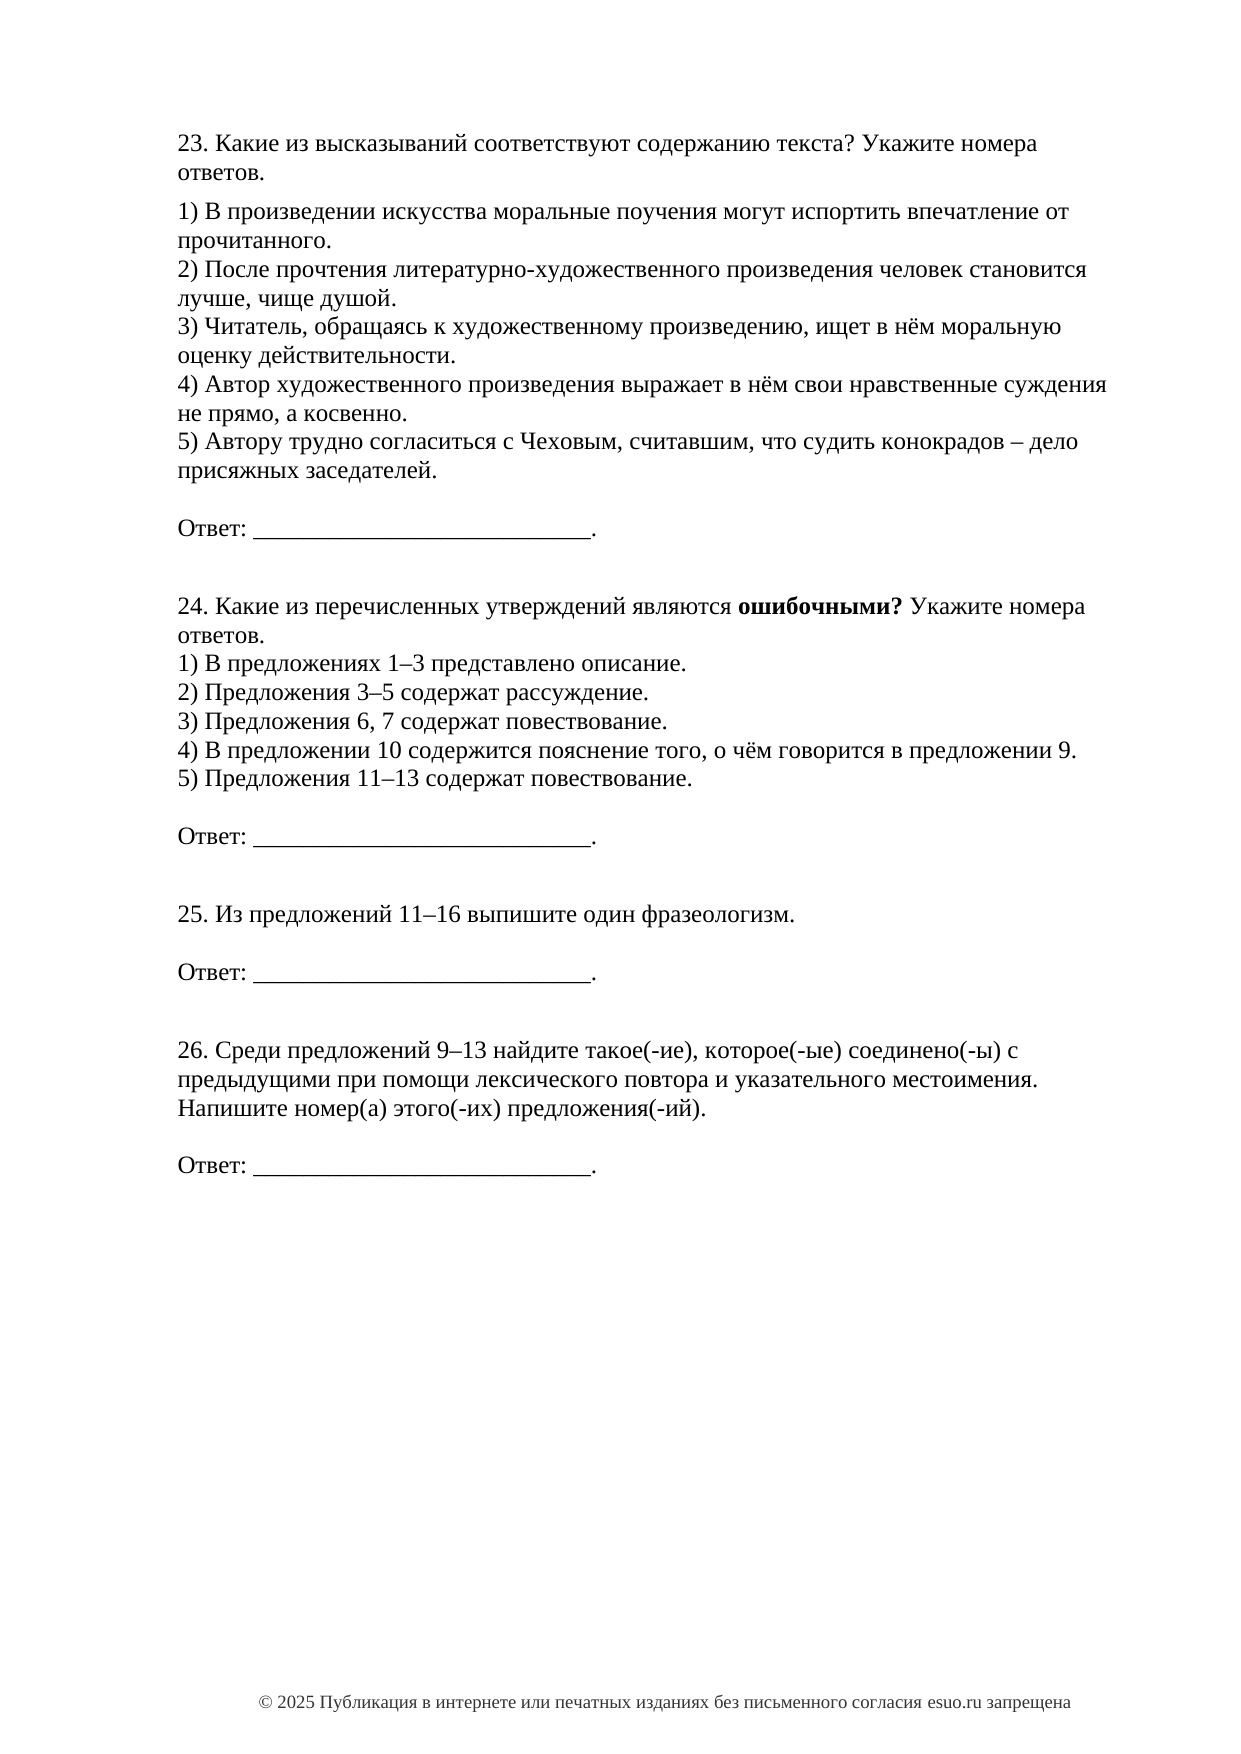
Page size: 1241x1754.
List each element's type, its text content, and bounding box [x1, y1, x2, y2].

text 1) В произведении искусства моральные поучения могут испортить впечатление от прочитанного. 2) После прочтения литературно-художественного произведения человек становится лучше, чище душой. 3) Читатель, обращаясь к художественному произведению, ищет в нём моральную оценку действительности. 4) Автор художественного произведения выражает в нём свои нравственные суждения не прямо, а косвенно. 5) Автору трудно согласиться с Чеховым, считавшим, что судить конокрадов – дело присяжных заседателей. Ответ: ___________________________. [177, 196, 1122, 541]
text 26. Среди предложений 9–13 найдите такое(-ие), которое(-ые) соединено(-ы) с предыдущими при помощи лексического повтора и указательного местоимения. Напишите номер(а) этого(-их) предложения(-ий). Ответ: ___________________________. [177, 1035, 1122, 1179]
text 24. Какие из перечисленных утверждений являются ошибочными? Укажите номера ответов. 1) В предложениях 1–3 представлено описание. 2) Предложения 3–5 содержат рассуждение. 3) Предложения 6, 7 содержат повествование. 4) В предложении 10 содержится пояснение того, о чём говорится в предложении 9. 5) Предложения 11–13 содержат повествование. Ответ: ___________________________. [177, 591, 1122, 850]
text 25. Из предложений 11–16 выпишите один фразеологизм. Ответ: ___________________________. [177, 899, 1122, 986]
text 23. Какие из высказываний соответствуют содержанию текста? Укажите номера ответов. [177, 128, 1122, 186]
